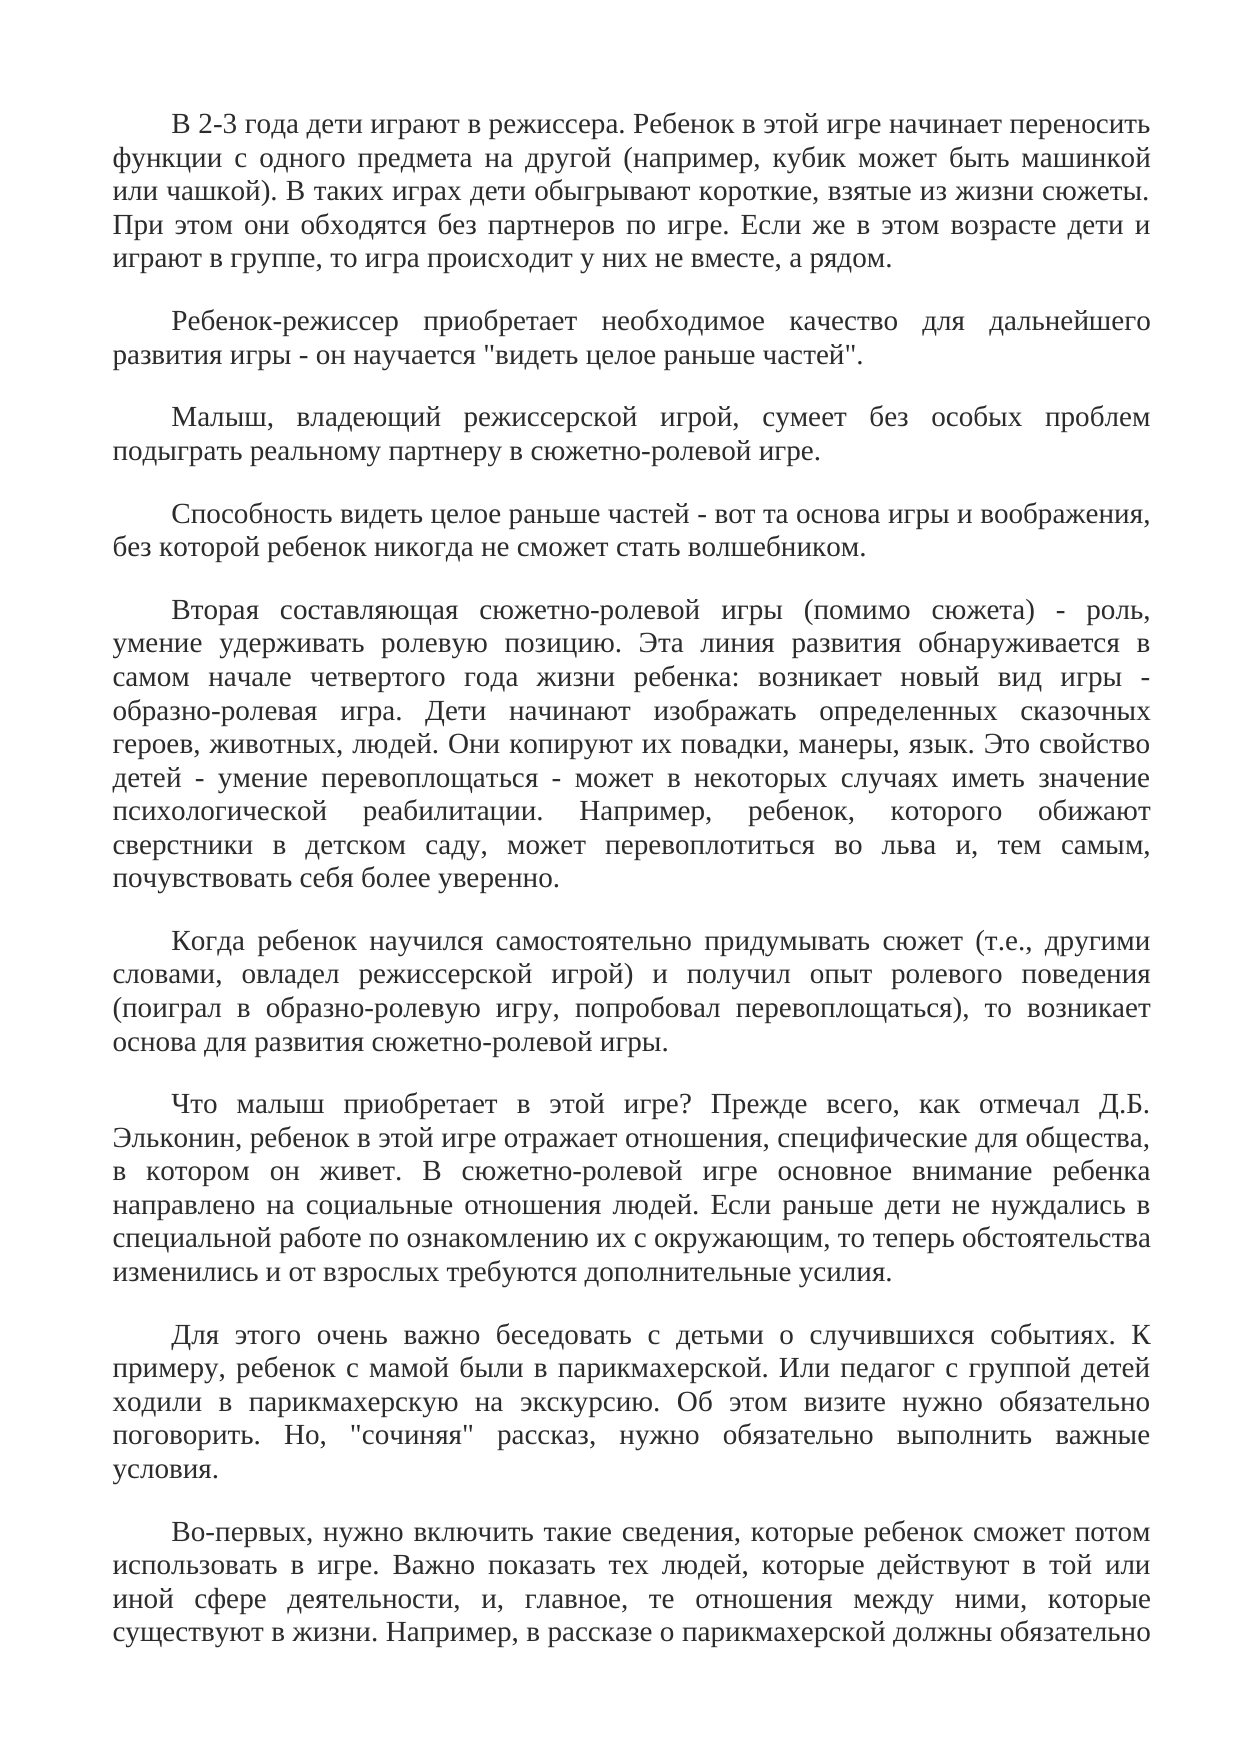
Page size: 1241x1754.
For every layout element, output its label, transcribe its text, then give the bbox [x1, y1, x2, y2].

text Вторая составляющая сюжетно-ролевой игры (помимо сюжета) - роль, умение удерживать ролевую позицию. Эта линия развития обнаруживается в самом начале четвертого года жизни ребенка: возникает новый вид игры - образно-ролевая игра. Дети начинают изображать определенных сказочных героев, животных, людей. Они копируют их повадки, манеры, язык. Это свойство детей - умение перевоплощаться - может в некоторых случаях иметь значение психологической реабилитации. Например, ребенок, которого обижают сверстники в детском саду, может перевоплотиться во льва и, тем самым, почувствовать себя более уверенно. [112, 592, 1152, 894]
text В 2-3 года дети играют в режиссера. Ребенок в этой игре начинает переносить функции с одного предмета на другой (например, кубик может быть машинкой или чашкой). В таких играх дети обыгрывают короткие, взятые из жизни сюжеты. При этом они обходятся без партнеров по игре. Если же в этом возрасте дети и играют в группе, то игра происходит у них не вместе, а рядом. [112, 106, 1152, 274]
text Когда ребенок научился самостоятельно придумывать сюжет (т.е., другими словами, овладел режиссерской игрой) и получил опыт ролевого поведения (поиграл в образно-ролевую игру, попробовал перевоплощаться), то возникает основа для развития сюжетно-ролевой игры. [112, 923, 1152, 1057]
text Что малыш приобретает в этой игре? Прежде всего, как отмечал Д.Б. Эльконин, ребенок в этой игре отражает отношения, специфические для общества, в котором он живет. В сюжетно-ролевой игре основное внимание ребенка направлено на социальные отношения людей. Если раньше дети не нуждались в специальной работе по ознакомлению их с окружающим, то теперь обстоятельства изменились и от взрослых требуются дополнительные усилия. [112, 1086, 1152, 1288]
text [112, 1514, 1152, 1648]
text Способность видеть целое раньше частей - вот та основа игры и воображения, без которой ребенок никогда не сможет стать волшебником. [112, 496, 1152, 563]
text Для этого очень важно беседовать с детьми о случившихся событиях. К примеру, ребенок с мамой были в парикмахерской. Или педагог с группой детей ходили в парикмахерскую на экскурсию. Об этом визите нужно обязательно поговорить. Но, "сочиняя" рассказ, нужно обязательно выполнить важные условия. [112, 1317, 1152, 1484]
text Малыш, владеющий режиссерской игрой, сумеет без особых проблем подыграть реальному партнеру в сюжетно-ролевой игре. [112, 399, 1152, 467]
text Ребенок-режиссер приобретает необходимое качество для дальнейшего развития игры - он научается "видеть целое раньше частей". [112, 303, 1152, 370]
